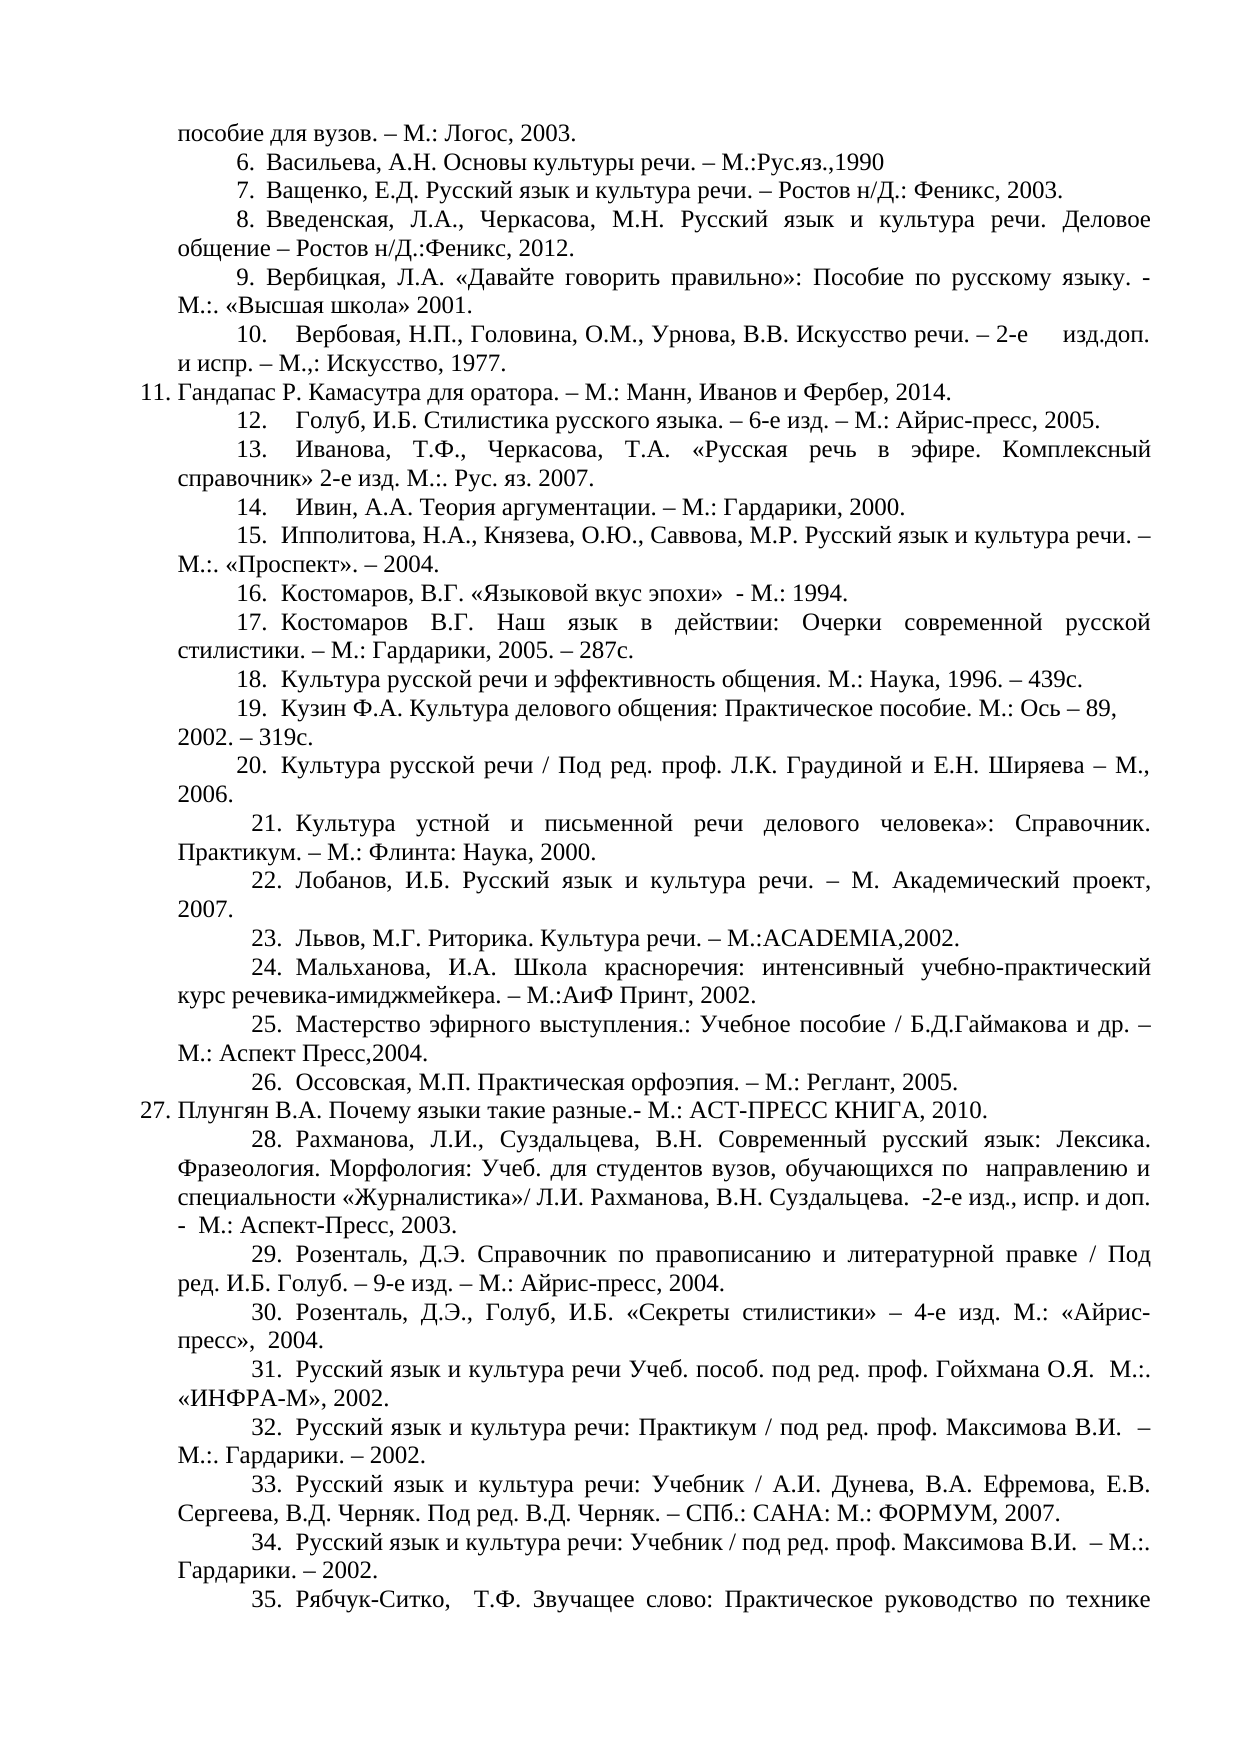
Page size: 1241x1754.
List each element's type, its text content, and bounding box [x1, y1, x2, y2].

list Иванова, Т.Ф., Черкасова, Т.А. «Русская речь в эфире. Комплексный справочник» 2-е изд. М.:. Рус. яз. 2007. [177, 434, 1152, 492]
list Лобанов, И.Б. Русский язык и культура речи. – М. Академический проект, 2007. [177, 866, 1152, 923]
list Русский язык и культура речи Учеб. пособ. под ред. проф. Гойхмана О.Я. М.:. «ИНФРА-М», 2002. [177, 1354, 1152, 1412]
list Кузин Ф.А. Культура делового общения: Практическое пособие. М.: Ось – 89, 2002. – 319с. [177, 693, 1152, 751]
list Васильева, А.Н. Основы культуры речи. – М.:Рус.яз.,1990 [177, 147, 1152, 176]
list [177, 118, 1152, 147]
list Голуб, И.Б. Стилистика русского языка. – 6-е изд. – М.: Айрис-пресс, 2005. [177, 406, 1152, 434]
list Вербицкая, Л.А. «Давайте говорить правильно»: Пособие по русскому языку. - М.:. «Высшая школа» 2001. [177, 262, 1152, 319]
list Розенталь, Д.Э. Справочник по правописанию и литературной правке / Под ред. И.Б. Голуб. – 9-е изд. – М.: Айрис-пресс, 2004. [177, 1239, 1152, 1297]
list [177, 1584, 1152, 1613]
list Вербовая, Н.П., Головина, О.М., Урнова, В.В. Искусство речи. – 2-е изд.доп. и испр. – М.,: Искусство, 1977. [177, 319, 1152, 377]
list Костомаров, В.Г. «Языковой вкус эпохи» - М.: 1994. [177, 578, 1152, 607]
list Культура устной и письменной речи делового человека»: Справочник. Практикум. – М.: Флинта: Наука, 2000. [177, 808, 1152, 866]
list Русский язык и культура речи: Практикум / под ред. проф. Максимова В.И. – М.:. Гардарики. – 2002. [177, 1412, 1152, 1469]
list Русский язык и культура речи: Учебник / А.И. Дунева, В.А. Ефремова, Е.В. Сергеева, В.Д. Черняк. Под ред. В.Д. Черняк. – СПб.: САНА: М.: ФОРМУМ, 2007. [177, 1469, 1152, 1527]
list Ващенко, Е.Д. Русский язык и культура речи. – Ростов н/Д.: Феникс, 2003. [177, 176, 1152, 204]
list Плунгян В.А. Почему языки такие разные.- М.: АСТ-ПРЕСС КНИГА, 2010. [140, 1096, 1152, 1124]
list Культура русской речи / Под ред. проф. Л.К. Граудиной и Е.Н. Ширяева – М., 2006. [177, 751, 1152, 808]
list Львов, М.Г. Риторика. Культура речи. – М.:ACADEMIA,2002. [177, 923, 1152, 952]
list Русский язык и культура речи: Учебник / под ред. проф. Максимова В.И. – М.:. Гардарики. – 2002. [177, 1527, 1152, 1584]
list Введенская, Л.А., Черкасова, М.Н. Русский язык и культура речи. Деловое общение – Ростов н/Д.:Феникс, 2012. [177, 204, 1152, 262]
list Культура русской речи и эффективность общения. М.: Наука, 1996. – 439с. [177, 664, 1152, 693]
list Костомаров В.Г. Наш язык в действии: Очерки современной русской стилистики. – М.: Гардарики, 2005. – 287с. [177, 607, 1152, 664]
list Рахманова, Л.И., Суздальцева, В.Н. Современный русский язык: Лексика. Фразеология. Морфология: Учеб. для студентов вузов, обучающихся по направлению и специальности «Журналистика»/ Л.И. Рахманова, В.Н. Суздальцева. -2-е изд., испр. и доп. - М.: Аспект-Пресс, 2003. [177, 1124, 1152, 1239]
list Гандапас Р. Камасутра для оратора. – М.: Манн, Иванов и Фербер, 2014. [140, 377, 1152, 406]
list Ипполитова, Н.А., Князева, О.Ю., Саввова, М.Р. Русский язык и культура речи. – М.:. «Проспект». – 2004. [177, 521, 1152, 578]
list Оссовская, М.П. Практическая орфоэпия. – М.: Реглант, 2005. [177, 1067, 1152, 1096]
list Розенталь, Д.Э., Голуб, И.Б. «Секреты стилистики» – 4-е изд. М.: «Айрис-пресс», 2004. [177, 1297, 1152, 1354]
list Мальханова, И.А. Школа красноречия: интенсивный учебно-практический курс речевика-имиджмейкера. – М.:АиФ Принт, 2002. [177, 952, 1152, 1009]
list Мастерство эфирного выступления.: Учебное пособие / Б.Д.Гаймакова и др. – М.: Аспект Пресс,2004. [177, 1009, 1152, 1067]
list Ивин, А.А. Теория аргументации. – М.: Гардарики, 2000. [177, 492, 1152, 521]
